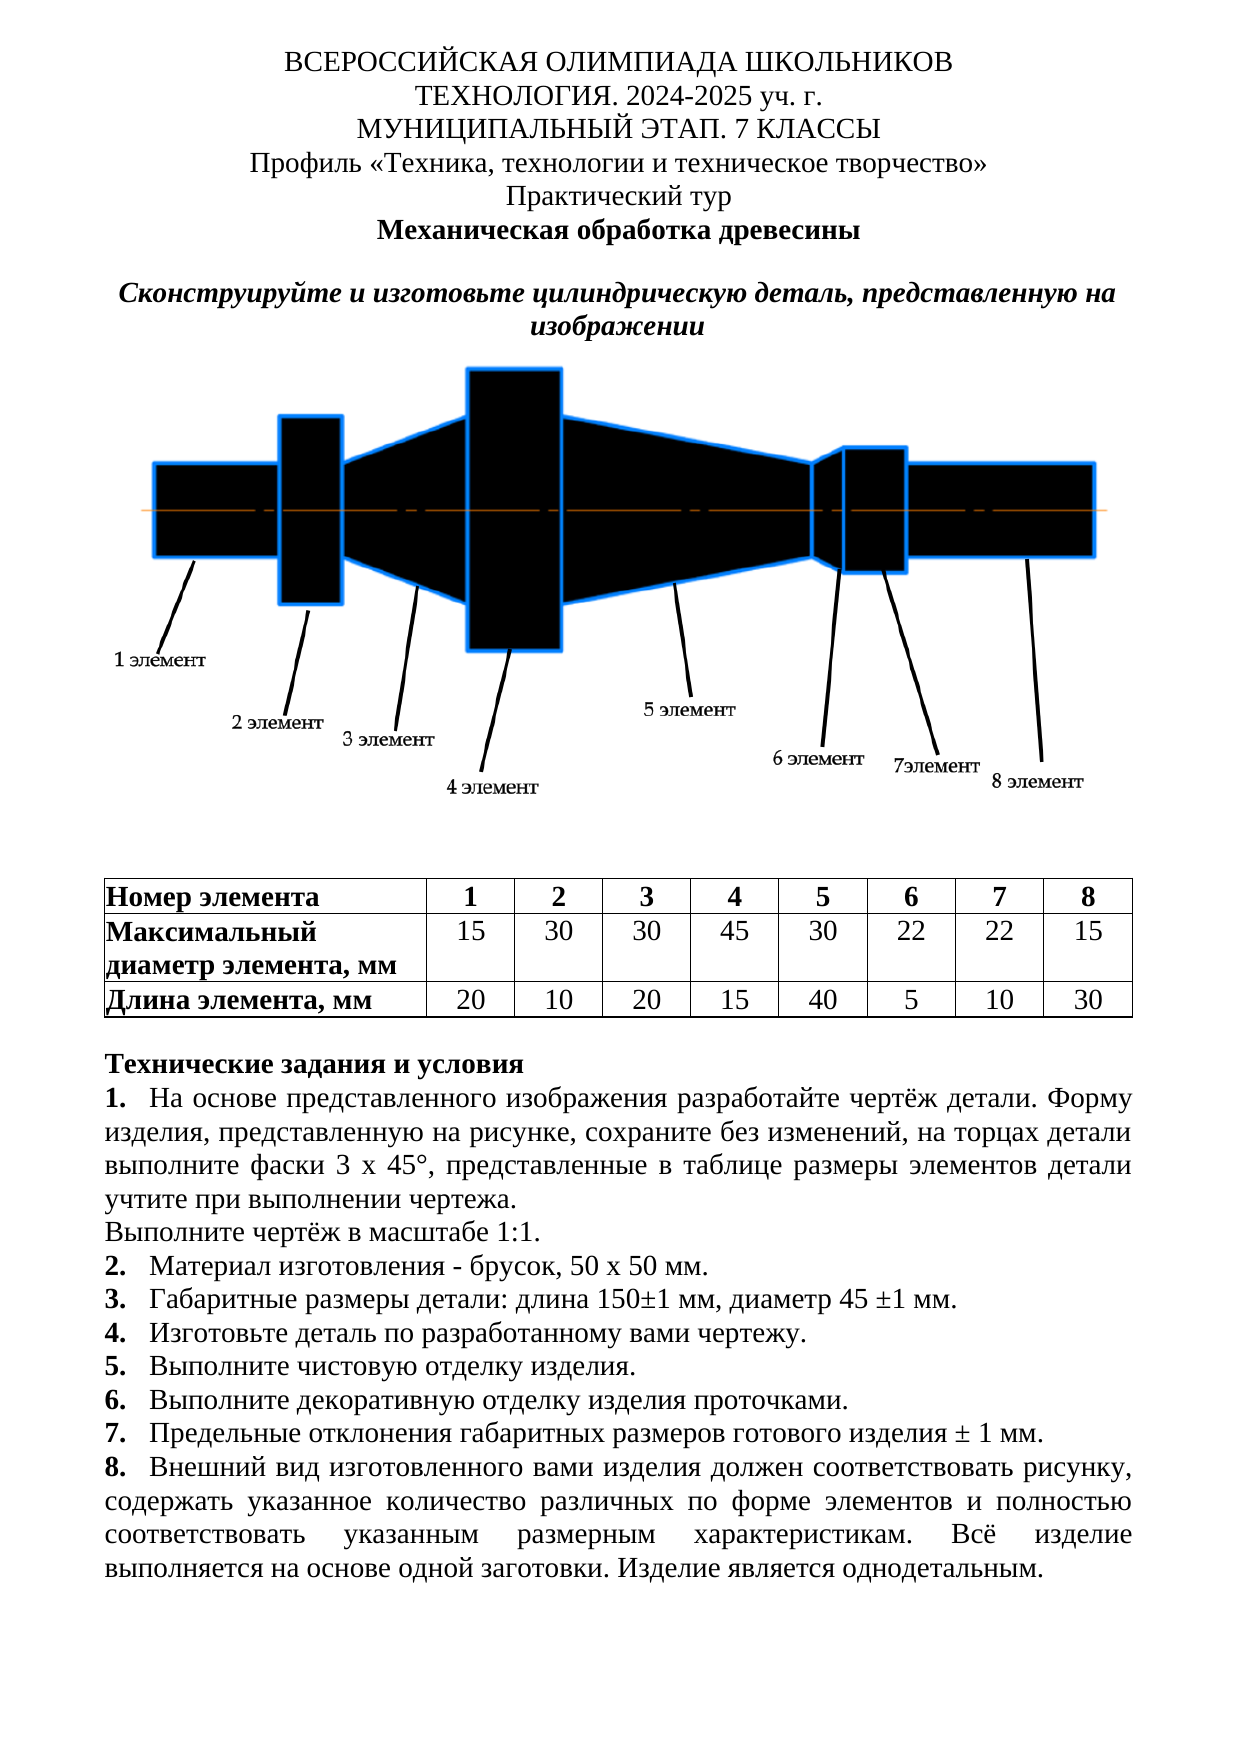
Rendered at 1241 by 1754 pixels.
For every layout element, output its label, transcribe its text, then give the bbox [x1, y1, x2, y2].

table_cell 15 [1044, 914, 1132, 981]
table_header 3 [603, 879, 690, 912]
table_header 2 [515, 879, 602, 912]
table_header Номер элемента [105, 879, 426, 912]
table_header 8 [1044, 879, 1132, 912]
list Выполните декоративную отделку изделия проточками. [104, 1382, 1133, 1416]
table_cell 30 [603, 914, 690, 981]
table_cell 22 [956, 914, 1043, 981]
table_cell 30 [515, 914, 602, 981]
list Предельные отклонения габаритных размеров готового изделия ± 1 мм. [104, 1416, 1133, 1449]
text МУНИЦИПАЛЬНЫЙ ЭТАП. 7 КЛАССЫ [104, 111, 1133, 145]
table_cell 5 [868, 982, 955, 1016]
text Механическая обработка древесины [104, 212, 1133, 246]
table_header 7 [956, 879, 1043, 912]
table_cell 20 [603, 982, 690, 1016]
table_cell 30 [779, 914, 867, 981]
table_cell 15 [427, 914, 514, 981]
table_cell Длина элемента, мм [105, 982, 426, 1016]
table_header 5 [779, 879, 867, 912]
picture [104, 341, 1133, 829]
text Выполните чертёж в масштабе 1:1. [104, 1214, 1133, 1248]
list Материал изготовления - брусок, 50 х 50 мм. [104, 1248, 1133, 1281]
list Изготовьте деталь по разработанному вами чертежу. [104, 1315, 1133, 1348]
table_cell 22 [868, 914, 955, 981]
text Профиль «Техника, технологии и техническое творчество» Практический тур [104, 145, 1133, 212]
table_cell 15 [691, 982, 778, 1016]
table_header 1 [427, 879, 514, 912]
list На основе представленного изображения разработайте чертёж детали. Форму изделия, представленную на рисунке, сохраните без изменений, на торцах детали выполните фаски 3 х 45°, представленные в таблице размеры элементов детали учтите при выполнении чертежа. [104, 1080, 1133, 1214]
text Технические задания и условия [104, 1047, 1133, 1080]
list Габаритные размеры детали: длина 150±1 мм, диаметр 45 ±1 мм. [104, 1281, 1133, 1315]
table_cell 10 [956, 982, 1043, 1016]
table_cell Максимальный диаметр элемента, мм [105, 914, 426, 981]
table_header 4 [691, 879, 778, 912]
table_cell 45 [691, 914, 778, 981]
table_cell 10 [515, 982, 602, 1016]
table_header 6 [868, 879, 955, 912]
table_cell 30 [1044, 982, 1132, 1016]
table_cell 40 [779, 982, 867, 1016]
text ВСЕРОССИЙСКАЯ ОЛИМПИАДА ШКОЛЬНИКОВ ТЕХНОЛОГИЯ. 2024-2025 уч. г. [104, 44, 1133, 111]
list Внешний вид изготовленного вами изделия должен соответствовать рисунку, содержать указанное количество различных по форме элементов и полностью соответствовать указанным размерным характеристикам. Всё изделие выполняется на основе одной заготовки. Изделие является однодетальным. [104, 1449, 1133, 1583]
text Сконструируйте и изготовьте цилиндрическую деталь, представленную на изображении [104, 275, 1133, 341]
table_cell 20 [427, 982, 514, 1016]
list Выполните чистовую отделку изделия. [104, 1348, 1133, 1382]
